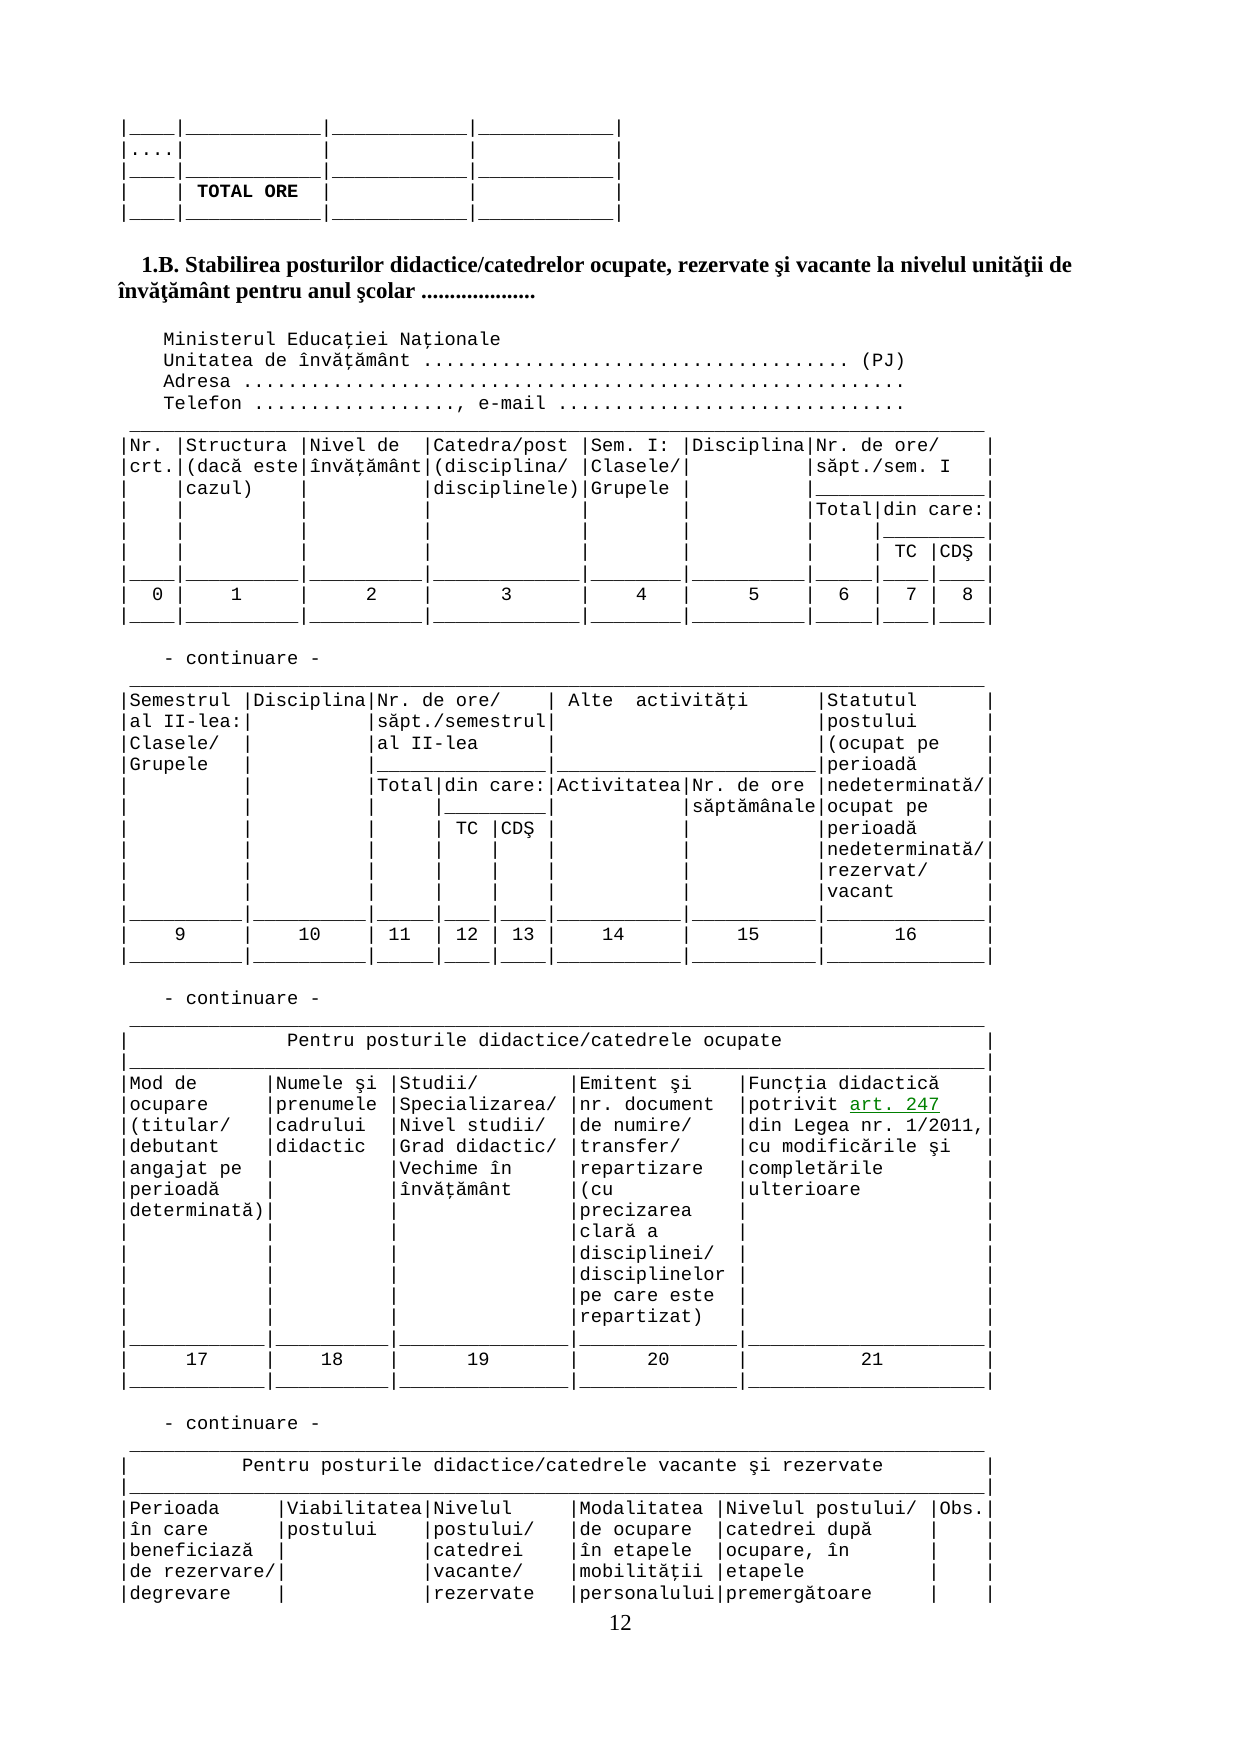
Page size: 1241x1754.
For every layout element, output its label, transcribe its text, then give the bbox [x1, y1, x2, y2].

text |____________________________________________________________________________| [118, 1052, 1122, 1073]
text |degrevare | |rezervate |personalului|premergătoare | | [118, 1583, 1122, 1605]
text ____________________________________________________________________________ [118, 1435, 1122, 1456]
text 1.B. Stabilirea posturilor didactice/catedrelor ocupate, rezervate şi vacante la nivelul unităţii de învăţământ pentru anul şcolar .................... [118, 251, 1122, 303]
text |beneficiază | |catedrei |în etapele |ocupare, în | | [118, 1541, 1122, 1562]
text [118, 118, 1122, 139]
text | | | | | | |Total|din care:| [118, 500, 1122, 521]
text |crt.|(dacă este|învăţământ|(disciplina/ |Clasele/| |săpt./sem. I | [118, 457, 1122, 478]
text | | TOTAL ORE | | | [118, 182, 1122, 203]
text | 0 | 1 | 2 | 3 | 4 | 5 | 6 | 7 | 8 | [118, 585, 1122, 606]
text - continuare - [118, 648, 1122, 670]
text |Semestrul |Disciplina|Nr. de ore/ | Alte activităţi |Statutul | [118, 691, 1122, 712]
text |____________|__________|_______________|______________|_____________________| [118, 1328, 1122, 1350]
text | 9 | 10 | 11 | 12 | 13 | 14 | 15 | 16 | [118, 925, 1122, 946]
text | | | | | | | |_________| [118, 521, 1122, 542]
text |angajat pe | |Vechime în |repartizare |completările | [118, 1158, 1122, 1180]
text |____________________________________________________________________________| [118, 1477, 1122, 1498]
text |Clasele/ | |al II-lea | |(ocupat pe | [118, 733, 1122, 755]
text | | | | | | | |vacant | [118, 882, 1122, 903]
text |Perioada |Viabilitatea|Nivelul |Modalitatea |Nivelul postului/ |Obs.| [118, 1498, 1122, 1520]
text | Pentru posturile didactice/catedrele ocupate | [118, 1031, 1122, 1052]
text |debutant |didactic |Grad didactic/ |transfer/ |cu modificările şi | [118, 1137, 1122, 1158]
text - continuare - [118, 988, 1122, 1010]
text |în care |postului |postului/ |de ocupare |catedrei după | | [118, 1520, 1122, 1541]
text |____|__________|__________|_____________|________|__________|_____|____|____| [118, 606, 1122, 627]
text | | | |pe care este | | [118, 1286, 1122, 1307]
text | | | |clară a | | [118, 1222, 1122, 1243]
text Unitatea de învăţământ ...................................... (PJ) [118, 351, 1122, 372]
text ____________________________________________________________________________ [118, 670, 1122, 691]
text |__________|__________|_____|____|____|___________|___________|______________| [118, 946, 1122, 967]
text | | | |repartizat) | | [118, 1307, 1122, 1328]
text | | | | | | | | TC |CDŞ | [118, 542, 1122, 563]
text | | | |disciplinelor | | [118, 1265, 1122, 1286]
text |....| | | | [118, 139, 1122, 161]
text |Mod de |Numele şi |Studii/ |Emitent şi |Funcţia didactică | [118, 1073, 1122, 1095]
text | | |Total|din care:|Activitatea|Nr. de ore |nedeterminată/| [118, 776, 1122, 797]
text | 17 | 18 | 19 | 20 | 21 | [118, 1350, 1122, 1371]
text | | | |disciplinei/ | | [118, 1243, 1122, 1265]
text |determinată)| | |precizarea | | [118, 1201, 1122, 1222]
text | | | | TC |CDŞ | | |perioadă | [118, 818, 1122, 840]
text |__________|__________|_____|____|____|___________|___________|______________| [118, 903, 1122, 925]
text - continuare - [118, 1413, 1122, 1435]
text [118, 203, 1122, 224]
text Adresa ........................................................... [118, 372, 1122, 393]
text ____________________________________________________________________________ [118, 1010, 1122, 1031]
text | | | |_________| |săptămânale|ocupat pe | [118, 797, 1122, 818]
text |____________|__________|_______________|______________|_____________________| [118, 1371, 1122, 1392]
text Telefon .................., e-mail ............................... [118, 393, 1122, 415]
text |perioadă | |învăţământ |(cu |ulterioare | [118, 1180, 1122, 1201]
text | | | | | | | |nedeterminată/| [118, 840, 1122, 861]
text Ministerul Educaţiei Naţionale [118, 330, 1122, 351]
text | |cazul) | |disciplinele)|Grupele | |_______________| [118, 478, 1122, 500]
text ____________________________________________________________________________ [118, 415, 1122, 436]
text |____|__________|__________|_____________|________|__________|_____|____|____| [118, 563, 1122, 585]
text |Nr. |Structura |Nivel de |Catedra/post |Sem. I: |Disciplina|Nr. de ore/ | [118, 436, 1122, 457]
text |(titular/ |cadrului |Nivel studii/ |de numire/ |din Legea nr. 1/2011,| [118, 1116, 1122, 1137]
text |Grupele | |_______________|_______________________|perioadă | [118, 755, 1122, 776]
text |al II-lea:| |săpt./semestrul| |postului | [118, 712, 1122, 733]
text | | | | | | | |rezervat/ | [118, 861, 1122, 882]
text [118, 161, 1122, 182]
text |de rezervare/| |vacante/ |mobilităţii |etapele | | [118, 1562, 1122, 1583]
text | Pentru posturile didactice/catedrele vacante şi rezervate | [118, 1456, 1122, 1477]
text |ocupare |prenumele |Specializarea/ |nr. document |potrivit art. 247 | [118, 1095, 1122, 1116]
